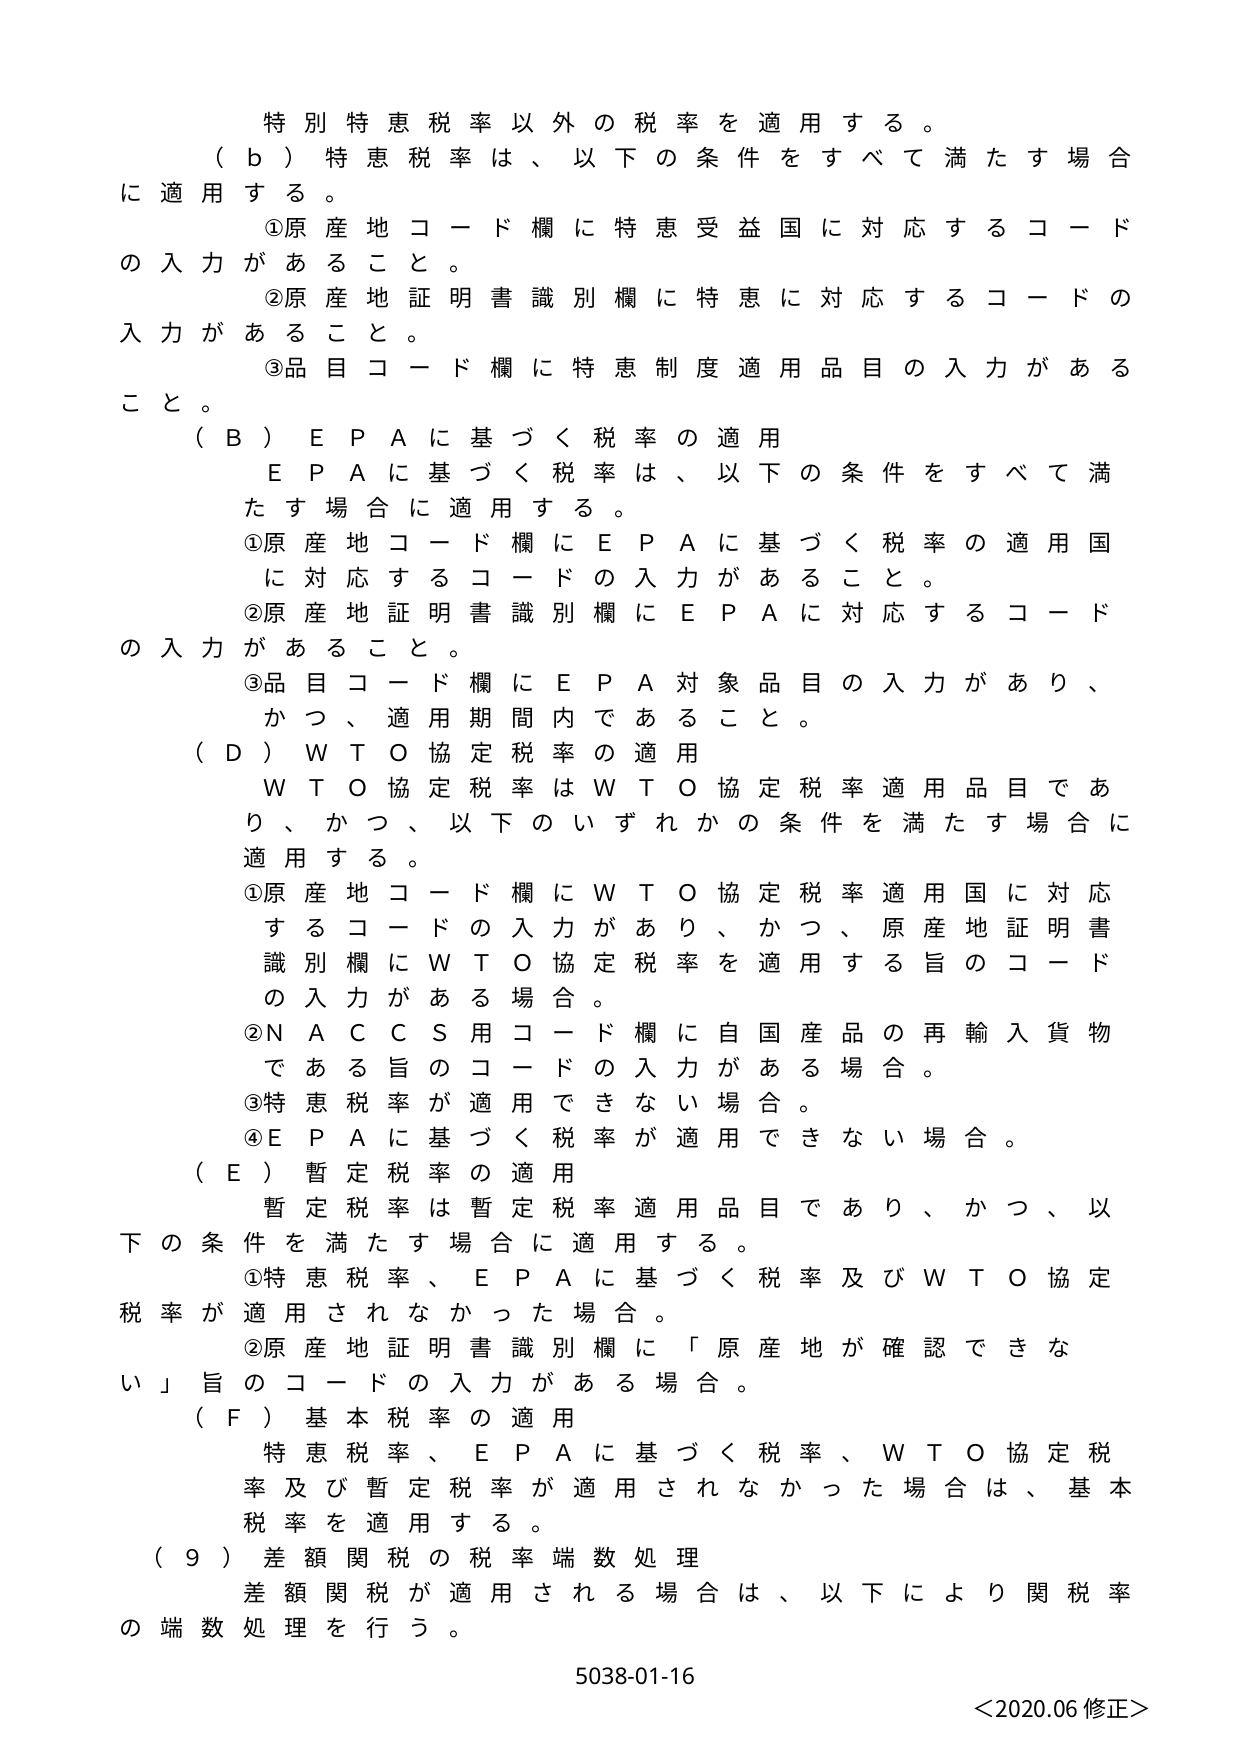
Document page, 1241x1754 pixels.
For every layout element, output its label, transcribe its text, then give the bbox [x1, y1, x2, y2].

text （ｂ）特恵税率は、以下の条件をすべて満たす場合に適用する。 [119, 139, 1150, 209]
text ②原産地証明書識別欄にＥＰＡに対応するコードの入力があること。 [119, 594, 1150, 664]
text ②原産地証明書識別欄に特恵に対応するコードの入力があること。 [119, 279, 1150, 349]
text 差額関税が適用される場合は、以下により関税率の端数処理を行う。 [119, 1574, 1150, 1644]
text ①原産地コード欄にＷＴＯ協定税率適用国に対応するコードの入力があり、かつ、原産地証明書識別欄にＷＴＯ協定税率を適用する旨のコードの入力がある場合。 [223, 874, 1150, 1014]
text ④ＥＰＡに基づく税率が適用できない場合。 [223, 1119, 1150, 1154]
text （Ｅ）暫定税率の適用 [119, 1154, 1150, 1189]
text 特恵税率、ＥＰＡに基づく税率、ＷＴＯ協定税率及び暫定税率が適用されなかった場合は、基本税率を適用する。 [222, 1434, 1150, 1539]
text ③品目コード欄にＥＰＡ対象品目の入力があり、かつ、適用期間内であること。 [222, 664, 1150, 734]
text ＷＴＯ協定税率はＷＴＯ協定税率適用品目であり、かつ、以下のいずれかの条件を満たす場合に適用する。 [222, 769, 1150, 874]
text ①原産地コード欄にＥＰＡに基づく税率の適用国に対応するコードの入力があること。 [223, 524, 1150, 594]
text ③品目コード欄に特恵制度適用品目の入力があること。 [119, 349, 1150, 419]
text （Ｄ）ＷＴＯ協定税率の適用 [119, 734, 1150, 769]
text ①原産地コード欄に特恵受益国に対応するコードの入力があること。 [119, 209, 1150, 279]
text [243, 104, 1150, 139]
text ①特恵税率、ＥＰＡに基づく税率及びＷＴＯ協定税率が適用されなかった場合。 [119, 1259, 1150, 1329]
text ②ＮＡＣＣＳ用コード欄に自国産品の再輸入貨物である旨のコードの入力がある場合。 [223, 1014, 1150, 1084]
text （Ｂ）ＥＰＡに基づく税率の適用 [119, 419, 1150, 454]
text ③特恵税率が適用できない場合。 [223, 1084, 1150, 1119]
text 暫定税率は暫定税率適用品目であり、かつ、以下の条件を満たす場合に適用する。 [119, 1189, 1150, 1259]
text ＥＰＡに基づく税率は、以下の条件をすべて満たす場合に適用する。 [222, 454, 1150, 524]
text （Ｆ）基本税率の適用 [119, 1399, 1150, 1434]
text ②原産地証明書識別欄に「原産地が確認できない」旨のコードの入力がある場合。 [119, 1329, 1150, 1399]
text （９）差額関税の税率端数処理 [119, 1539, 1150, 1574]
